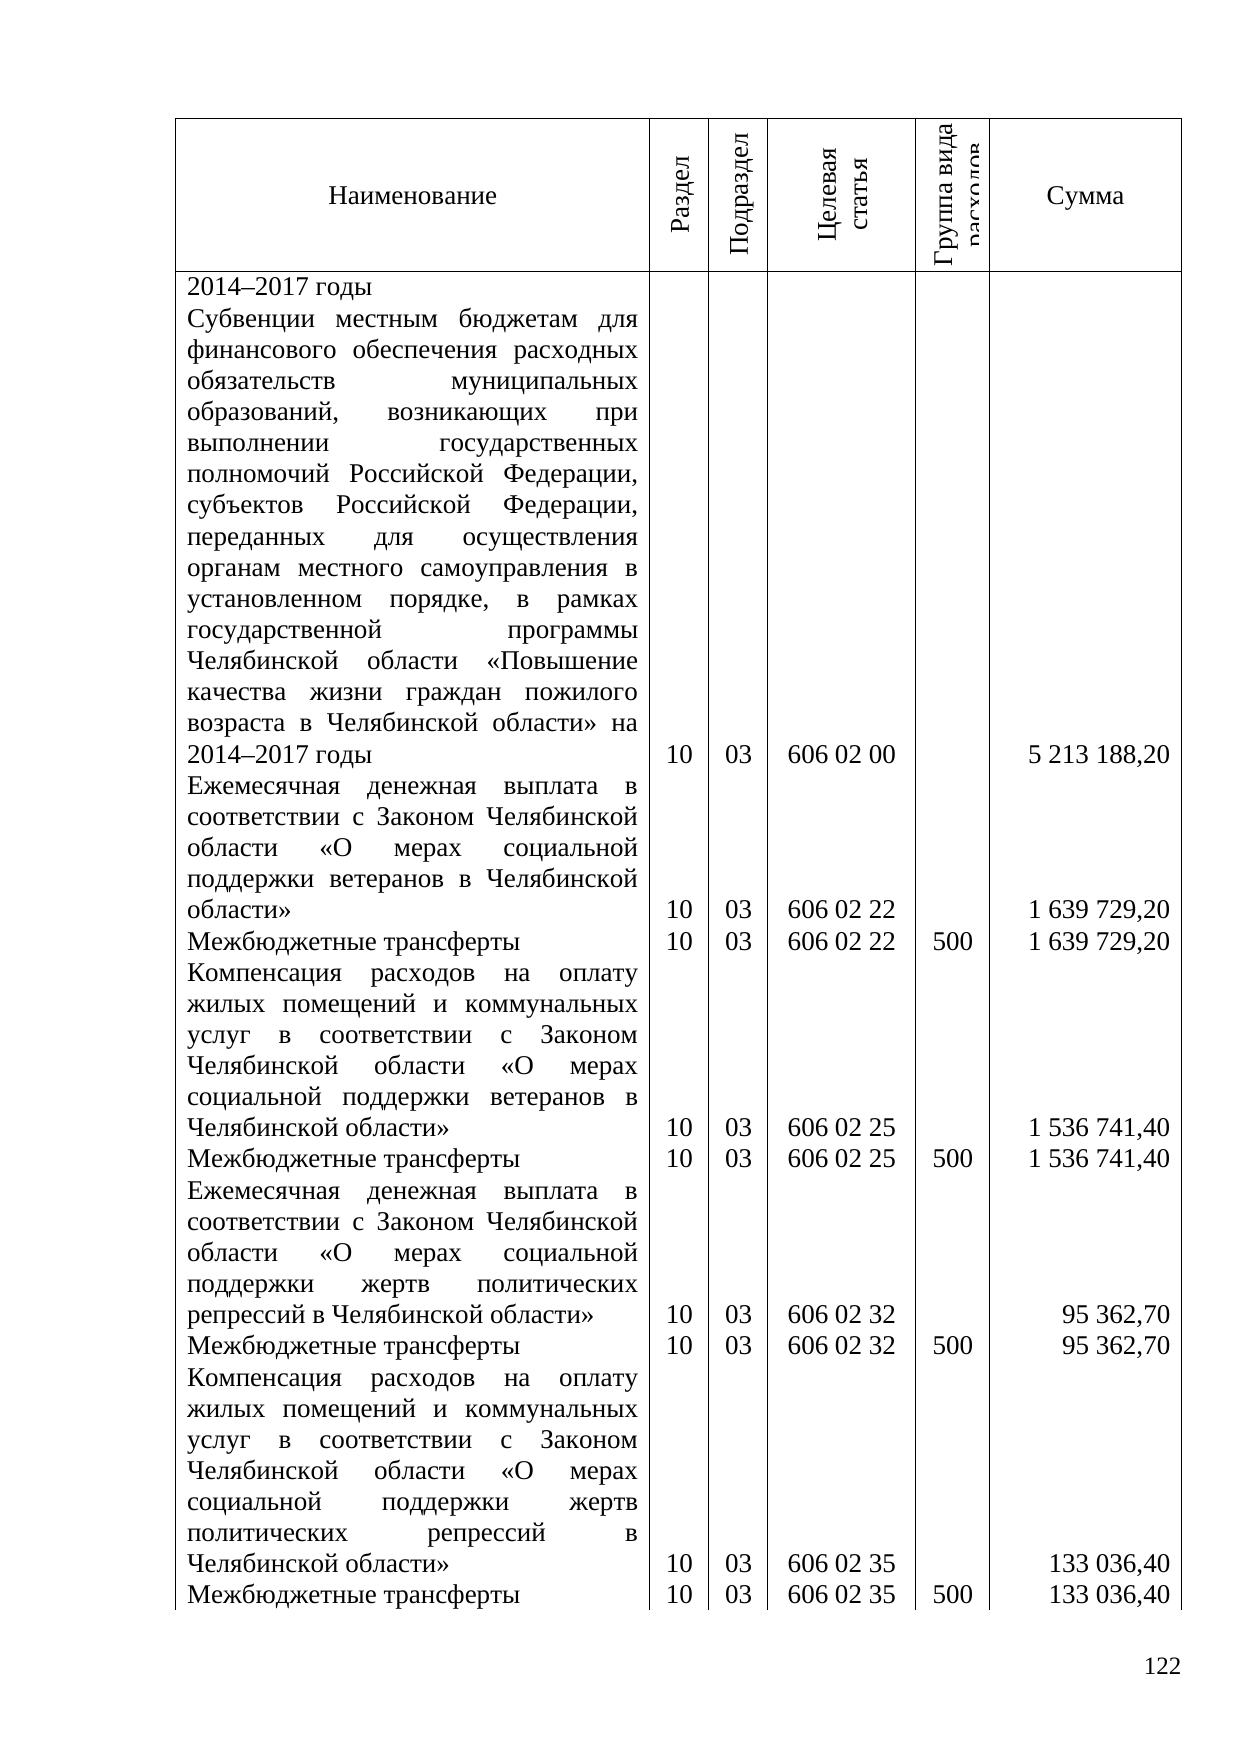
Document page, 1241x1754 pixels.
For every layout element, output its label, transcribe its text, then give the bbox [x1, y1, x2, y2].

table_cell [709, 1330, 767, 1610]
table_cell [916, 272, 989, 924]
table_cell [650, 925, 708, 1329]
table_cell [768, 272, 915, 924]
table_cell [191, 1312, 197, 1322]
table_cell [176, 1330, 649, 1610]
table_header Подраздел [709, 119, 767, 271]
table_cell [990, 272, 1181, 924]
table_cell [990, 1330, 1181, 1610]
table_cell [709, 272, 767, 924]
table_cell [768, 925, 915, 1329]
table_header Целевая статья [768, 119, 915, 271]
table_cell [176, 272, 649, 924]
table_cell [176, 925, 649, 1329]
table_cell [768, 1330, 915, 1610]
table_header Сумма [990, 119, 1181, 271]
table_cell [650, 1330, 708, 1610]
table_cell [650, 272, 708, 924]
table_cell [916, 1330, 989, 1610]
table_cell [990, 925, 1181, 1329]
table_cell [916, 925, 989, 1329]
table_header Наименование [176, 119, 649, 271]
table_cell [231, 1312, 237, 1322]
table_header Раздел [650, 119, 708, 271]
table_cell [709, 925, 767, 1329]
table_header Группа вида расходов [916, 119, 989, 271]
